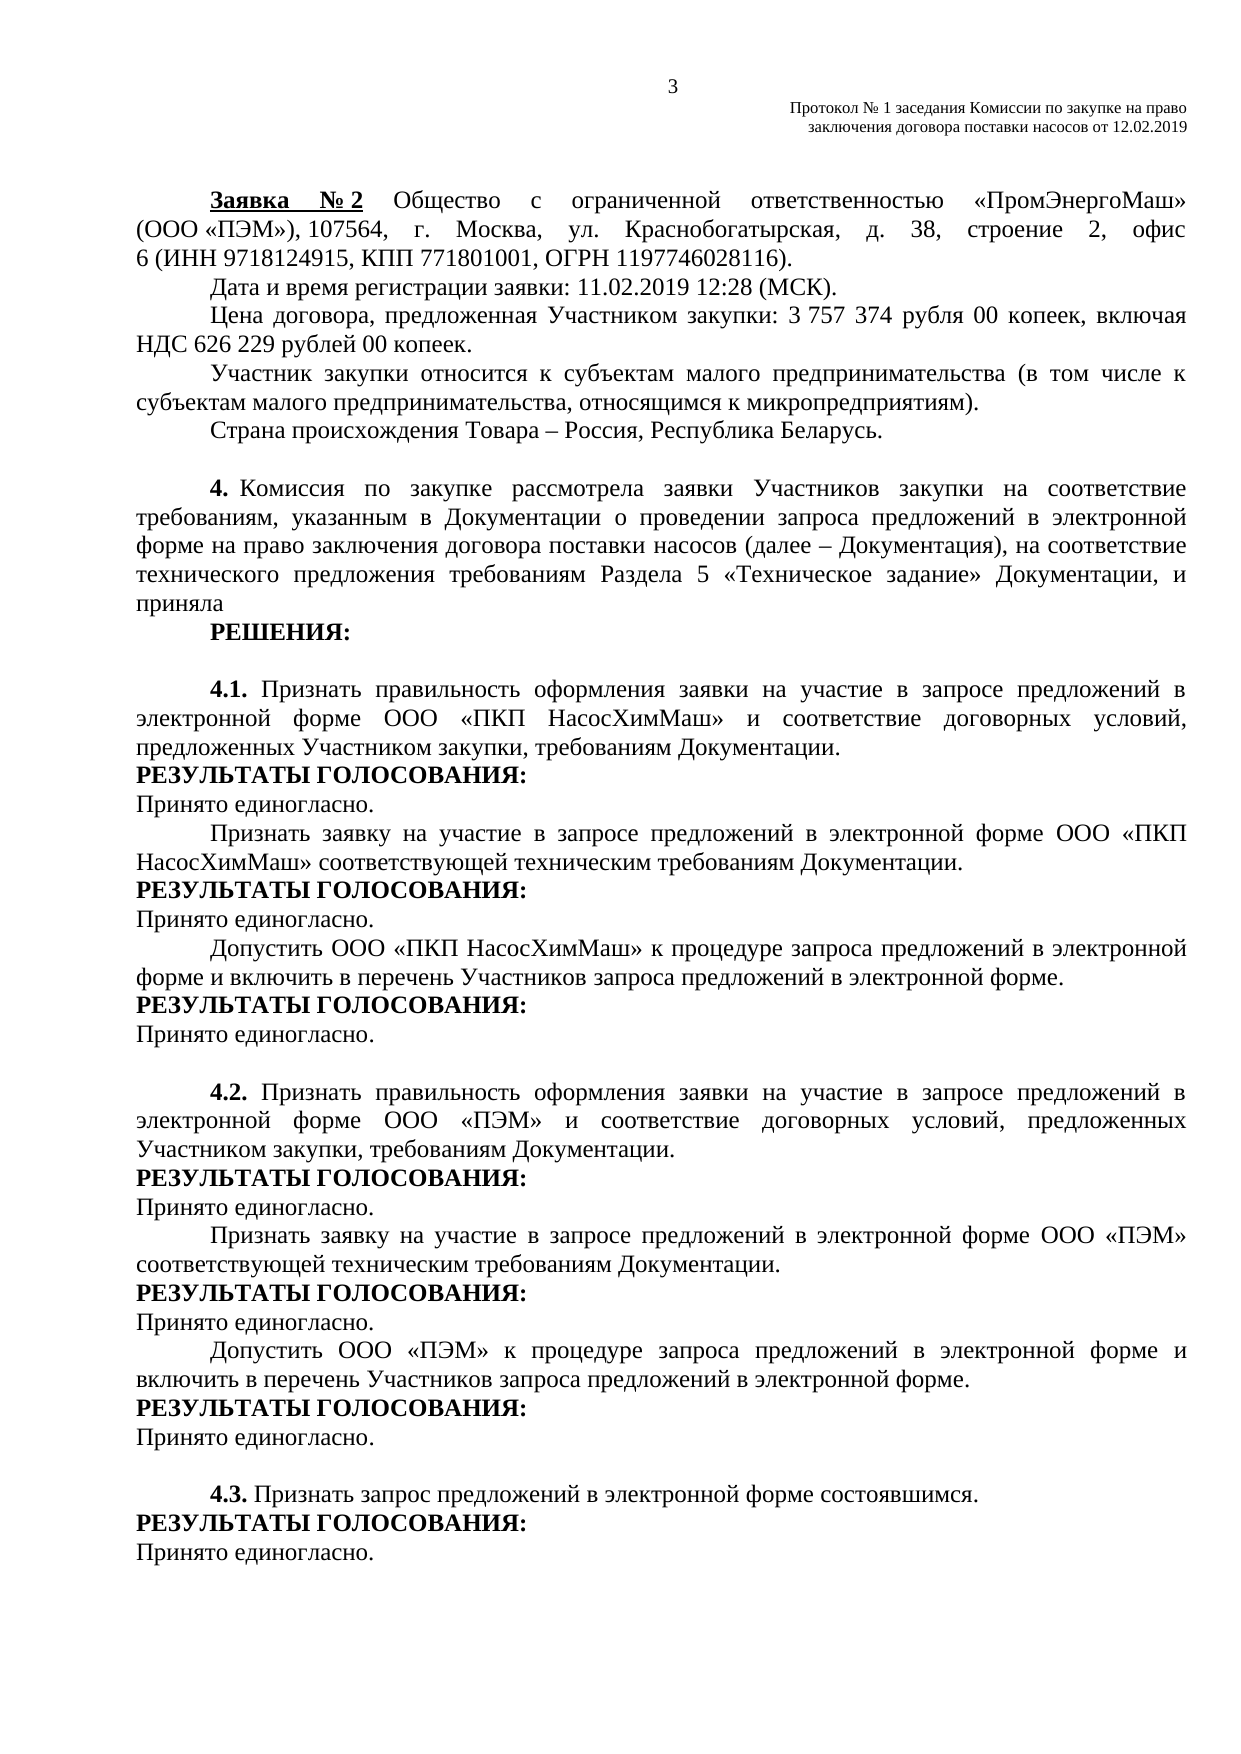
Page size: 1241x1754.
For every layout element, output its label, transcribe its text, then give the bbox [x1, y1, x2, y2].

text Признать заявку на участие в запросе предложений в электронной форме ООО «ПЭМ» соответствующей техническим требованиям Документации. [136, 1220, 1187, 1278]
text Принято единогласно. [136, 1422, 1187, 1450]
text 4.1. Признать правильность оформления заявки на участие в запросе предложений в электронной форме ООО «ПКП НасосХимМаш» и соответствие договорных условий, предложенных Участником закупки, требованиям Документации. [136, 674, 1187, 760]
text Допустить ООО «ПКП НасосХимМаш» к процедуре запроса предложений в электронной форме и включить в перечень Участников запроса предложений в электронной форме. [136, 933, 1187, 990]
text 4.2. Признать правильность оформления заявки на участие в запросе предложений в электронной форме ООО «ПЭМ» и соответствие договорных условий, предложенных Участником закупки, требованиям Документации. [136, 1077, 1187, 1163]
list Комиссия по закупке рассмотрела заявки Участников закупки на соответствие требованиям, указанным в Документации о проведении запроса предложений в электронной форме на право заключения договора поставки насосов (далее – Документация), на соответствие технического предложения требованиям Раздела 5 «Техническое задание» Документации, и приняла [136, 473, 1187, 617]
text Принято единогласно. [136, 1307, 1187, 1335]
text РЕЗУЛЬТАТЫ ГОЛОСОВАНИЯ: [136, 1163, 1187, 1192]
text РЕЗУЛЬТАТЫ ГОЛОСОВАНИЯ: [136, 1278, 1187, 1307]
text РЕЗУЛЬТАТЫ ГОЛОСОВАНИЯ: [136, 760, 1187, 789]
text Признать заявку на участие в запросе предложений в электронной форме ООО «ПКП НасосХимМаш» соответствующей техническим требованиям Документации. [136, 818, 1187, 875]
text РЕЗУЛЬТАТЫ ГОЛОСОВАНИЯ: [136, 990, 1187, 1019]
text Страна происхождения Товара – Россия, Республика Беларусь. [136, 415, 1187, 444]
text Принято единогласно. [136, 904, 1187, 933]
subtitle Заявка № 2 Общество с ограниченной ответственностью «ПромЭнергоМаш» (ООО «ПЭМ»), 107564, г. Москва, ул. Краснобогатырская, д. 38, строение 2, офис 6 (ИНН 9718124915, КПП 771801001, ОГРН 1197746028116). [136, 185, 1187, 272]
text Принято единогласно. [136, 1537, 1187, 1565]
text РЕЗУЛЬТАТЫ ГОЛОСОВАНИЯ: [136, 1393, 1187, 1422]
text Принято единогласно. [136, 1019, 1187, 1048]
text Цена договора, предложенная Участником закупки: 3 757 374 рубля 00 копеек, включая НДС 626 229 рублей 00 копеек. [136, 300, 1187, 358]
text РЕШЕНИЯ: [136, 617, 1187, 645]
text Принято единогласно. [136, 789, 1187, 818]
text Принято единогласно. [136, 1192, 1187, 1220]
text Допустить ООО «ПЭМ» к процедуре запроса предложений в электронной форме и включить в перечень Участников запроса предложений в электронной форме. [136, 1335, 1187, 1393]
text РЕЗУЛЬТАТЫ ГОЛОСОВАНИЯ: [136, 875, 1187, 904]
text Дата и время регистрации заявки: 11.02.2019 12:28 (МСК). [136, 272, 1187, 300]
text 4.3. Признать запрос предложений в электронной форме состоявшимся. [136, 1479, 1187, 1508]
text РЕЗУЛЬТАТЫ ГОЛОСОВАНИЯ: [136, 1508, 1187, 1537]
